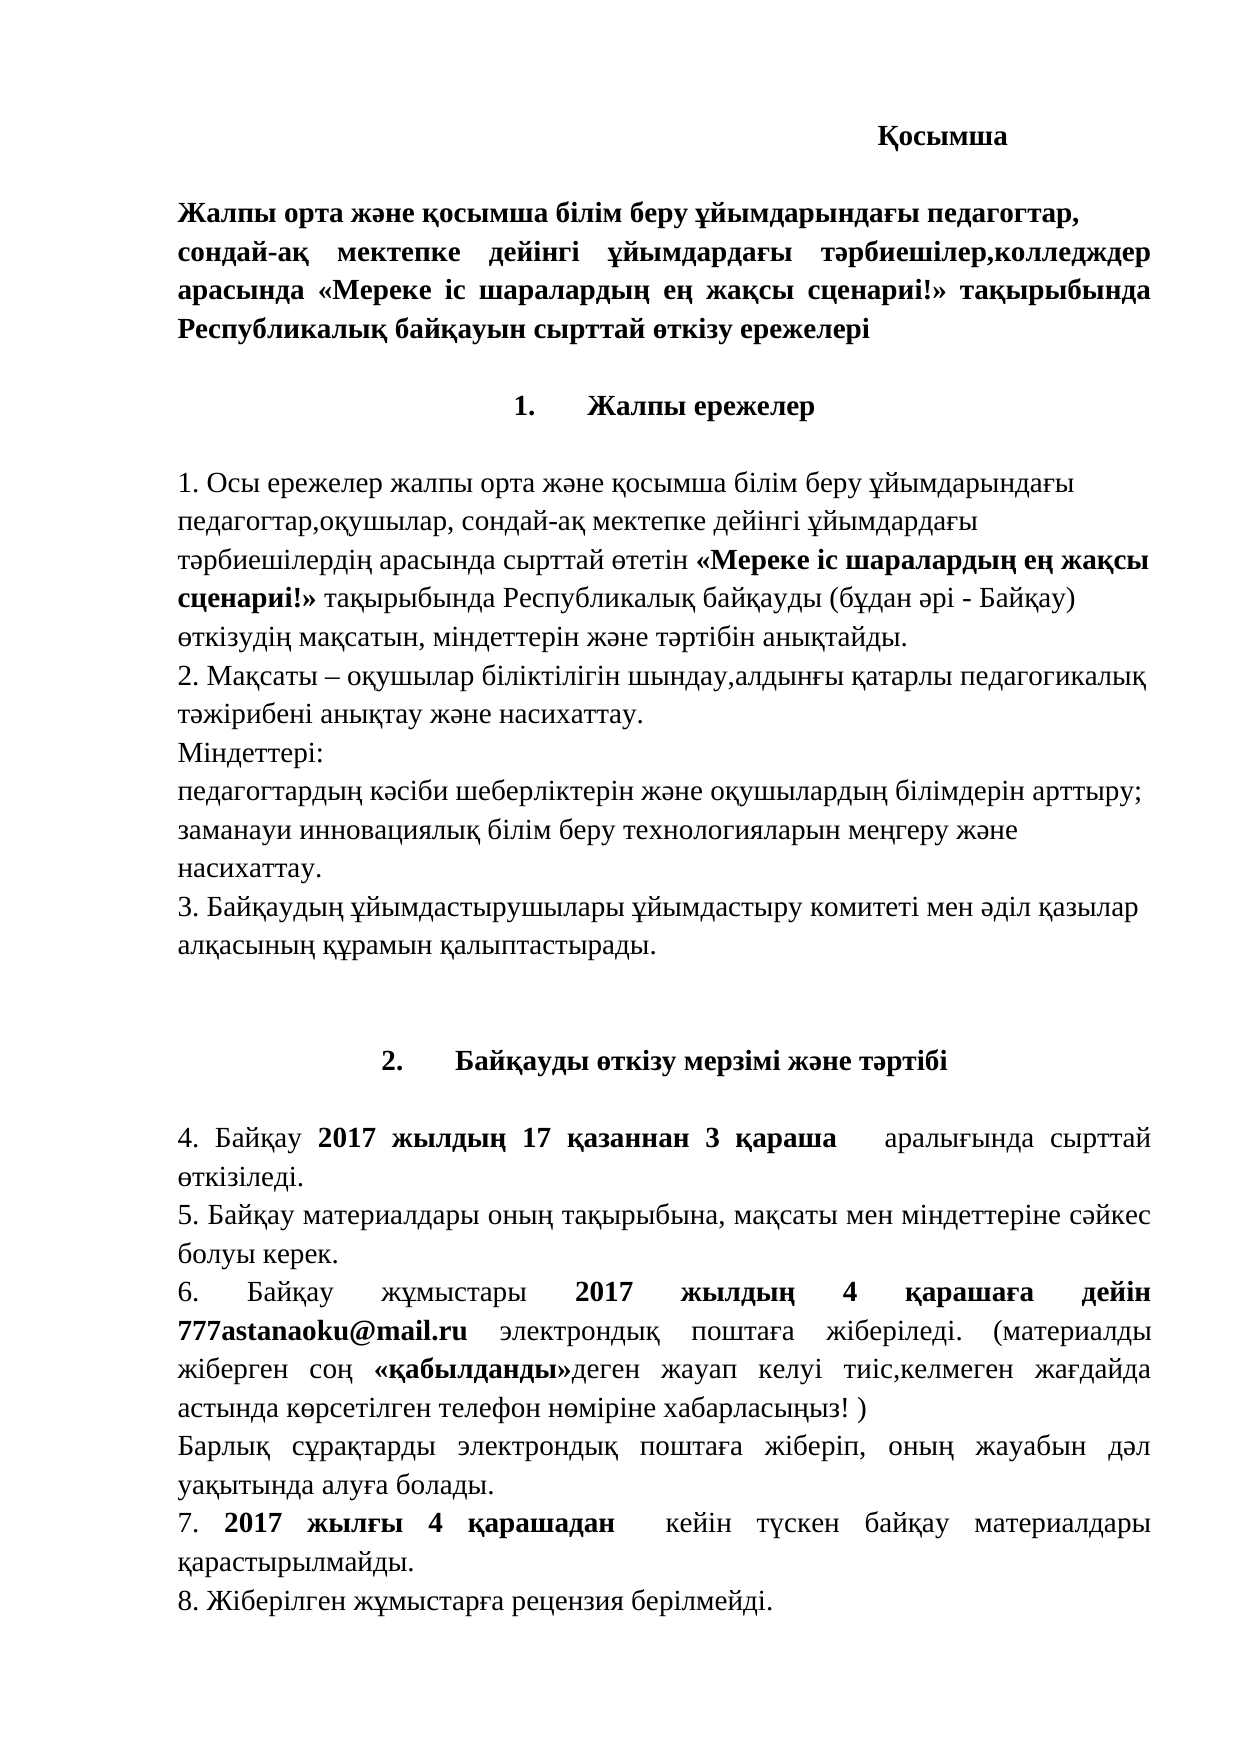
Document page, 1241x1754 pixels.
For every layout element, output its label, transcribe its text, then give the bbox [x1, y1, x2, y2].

text 5. Байқау материалдары оның тақырыбына, мақсаты мен міндеттеріне сәйкес болуы керек. [177, 1197, 1152, 1269]
text 8. Жіберілген жұмыстарға рецензия берілмейді. [177, 1583, 1152, 1616]
text 1. Жалпы ережелер [177, 388, 1152, 421]
text сондай-ақ мектепке дейінгі ұйымдардағы тәрбиешілер,колледждер арасында «Мереке іс шаралардың ең жақсы сценариі!» тақырыбында Республикалық байқауын сырттай өткізу ережелері [177, 234, 1152, 344]
text Міндеттері: [177, 735, 1152, 768]
text 2. Мақсаты – оқушылар біліктілігін шындау,алдынғы қатарлы педагогикалық тәжірибені анықтау және насихаттау. [177, 658, 1152, 730]
text 7. 2017 жылғы 4 қарашадан кейін түскен байқау материалдары қарастырылмайды. [177, 1506, 1152, 1578]
text 6. Байқау жұмыстары 2017 жылдың 4 қарашаға дейін 777astanaoku@mail.ru электрондық поштаға жіберіледі. (материалды жіберген соң «қабылданды»деген жауап келуі тиіс,келмеген жағдайда астында көрсетілген телефон нөміріне хабарласыңыз! ) [177, 1274, 1152, 1423]
text Барлық сұрақтарды электрондық поштаға жіберіп, оның жауабын дәл уақытында алуға болады. [177, 1428, 1152, 1501]
text 2. Байқауды өткізу мерзімі және тәртібі [177, 1043, 1152, 1077]
text педагогтардың кәсіби шеберліктерін және оқушылардың білімдерін арттыру; [177, 773, 1152, 807]
text 4. Байқау 2017 жылдың 17 қазаннан 3 қараша аралығында сырттай өткізіледі. [177, 1120, 1152, 1192]
text заманауи инновациялық білім беру технологияларын меңгеру және насихаттау. [177, 812, 1152, 884]
text Қосымша [177, 118, 1152, 152]
text 1. Осы ережелер жалпы орта және қосымша білім беру ұйымдарындағы педагогтар,оқушылар, сондай-ақ мектепке дейінгі ұйымдардағы тәрбиешілердің арасында сырттай өтетін «Мереке іс шаралардың ең жақсы сценариі!» тақырыбында Республикалық байқауды (бұдан әрі - Байқау) өткізудің мақсатын, міндеттерін және тәртібін анықтайды. [177, 465, 1152, 653]
text 3. Байқаудың ұйымдастырушылары ұйымдастыру комитеті мен әділ қазылар алқасының құрамын қалыптастырады. [177, 889, 1152, 961]
text Жалпы орта және қосымша білім беру ұйымдарындағы педагогтар, [177, 195, 1152, 229]
